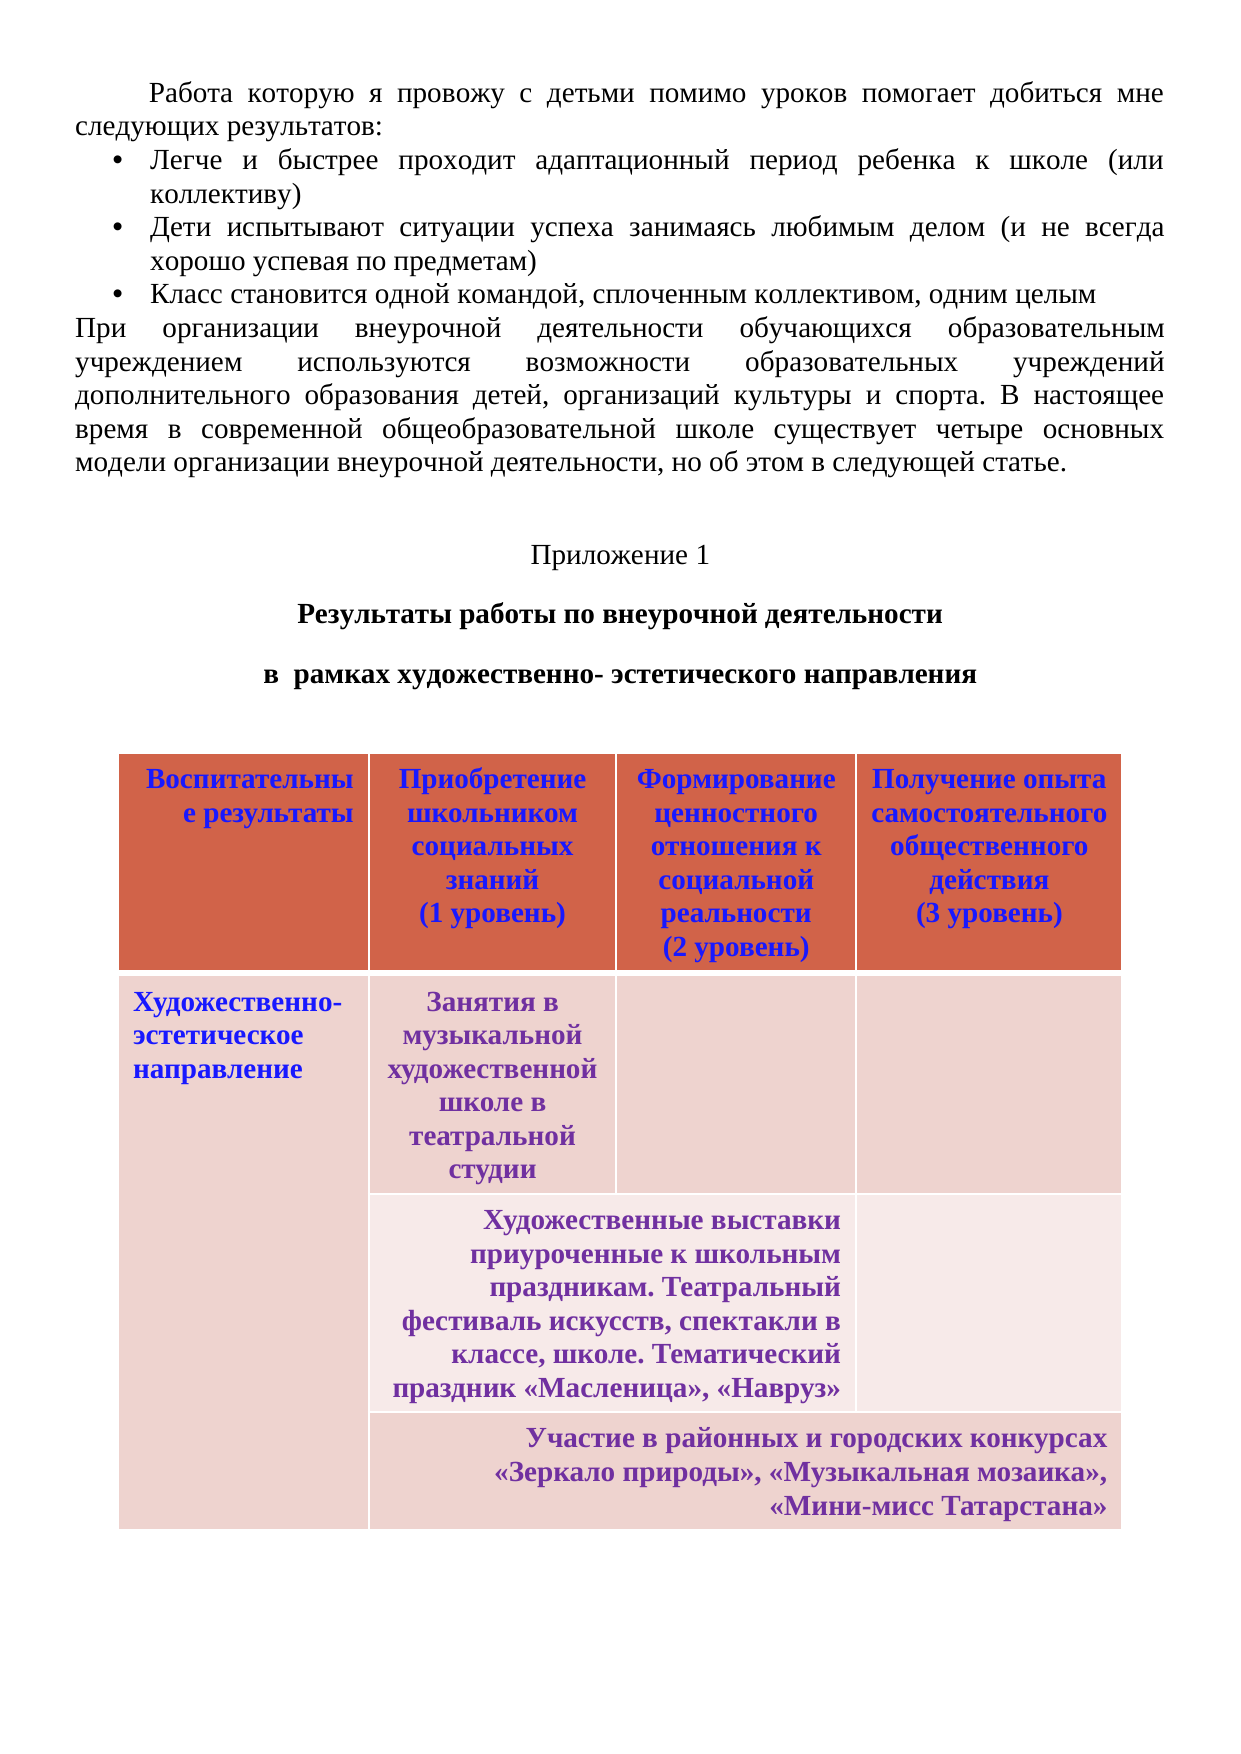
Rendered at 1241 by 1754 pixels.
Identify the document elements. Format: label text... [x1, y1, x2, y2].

table_header Получение опыта самостоятельного общественного действия (3 уровень) [857, 754, 1121, 970]
text в рамках художественно- эстетического направления [75, 656, 1165, 689]
table_cell Художественные выставки приуроченные к школьным праздникам. Театральный фестиваль искусств, спектакли в классе, школе. Тематический праздник «Масленица», «Навруз» [370, 1195, 855, 1411]
table_cell Художественно- эстетическое направление [119, 976, 368, 1529]
list Класс становится одной командой, сплоченным коллективом, одним целым [112, 276, 1165, 310]
text Результаты работы по внеурочной деятельности [75, 597, 1165, 630]
table_header Приобретение школьником социальных знаний (1 уровень) [370, 754, 615, 970]
text При организации внеурочной деятельности обучающихся образовательным учреждением используются возможности образовательных учреждений дополнительного образования детей, организаций культуры и спорта. В настоящее время в современной общеобразовательной школе существует четыре основных модели организации внеурочной деятельности, но об этом в следующей статье. [75, 310, 1165, 478]
list Легче и быстрее проходит адаптационный период ребенка к школе (или коллективу) [112, 142, 1165, 209]
table_cell [617, 976, 855, 1193]
table_cell Занятия в музыкальной художественной школе в театральной студии [370, 976, 615, 1193]
table_cell [857, 976, 1121, 1193]
table_header Формирование ценностного отношения к социальной реальности (2 уровень) [617, 754, 855, 970]
list Дети испытывают ситуации успеха занимаясь любимым делом (и не всегда хорошо успевая по предметам) [112, 209, 1165, 276]
table_cell [857, 1195, 1121, 1411]
text Приложение 1 [75, 537, 1165, 571]
text Работа которую я провожу с детьми помимо уроков помогает добиться мне следующих результатов: [75, 75, 1165, 142]
table_header Воспитательные результаты [119, 754, 368, 970]
table_cell Участие в районных и городских конкурсах «Зеркало природы», «Музыкальная мозаика», «Мини-мисс Татарстана» [370, 1413, 1121, 1529]
